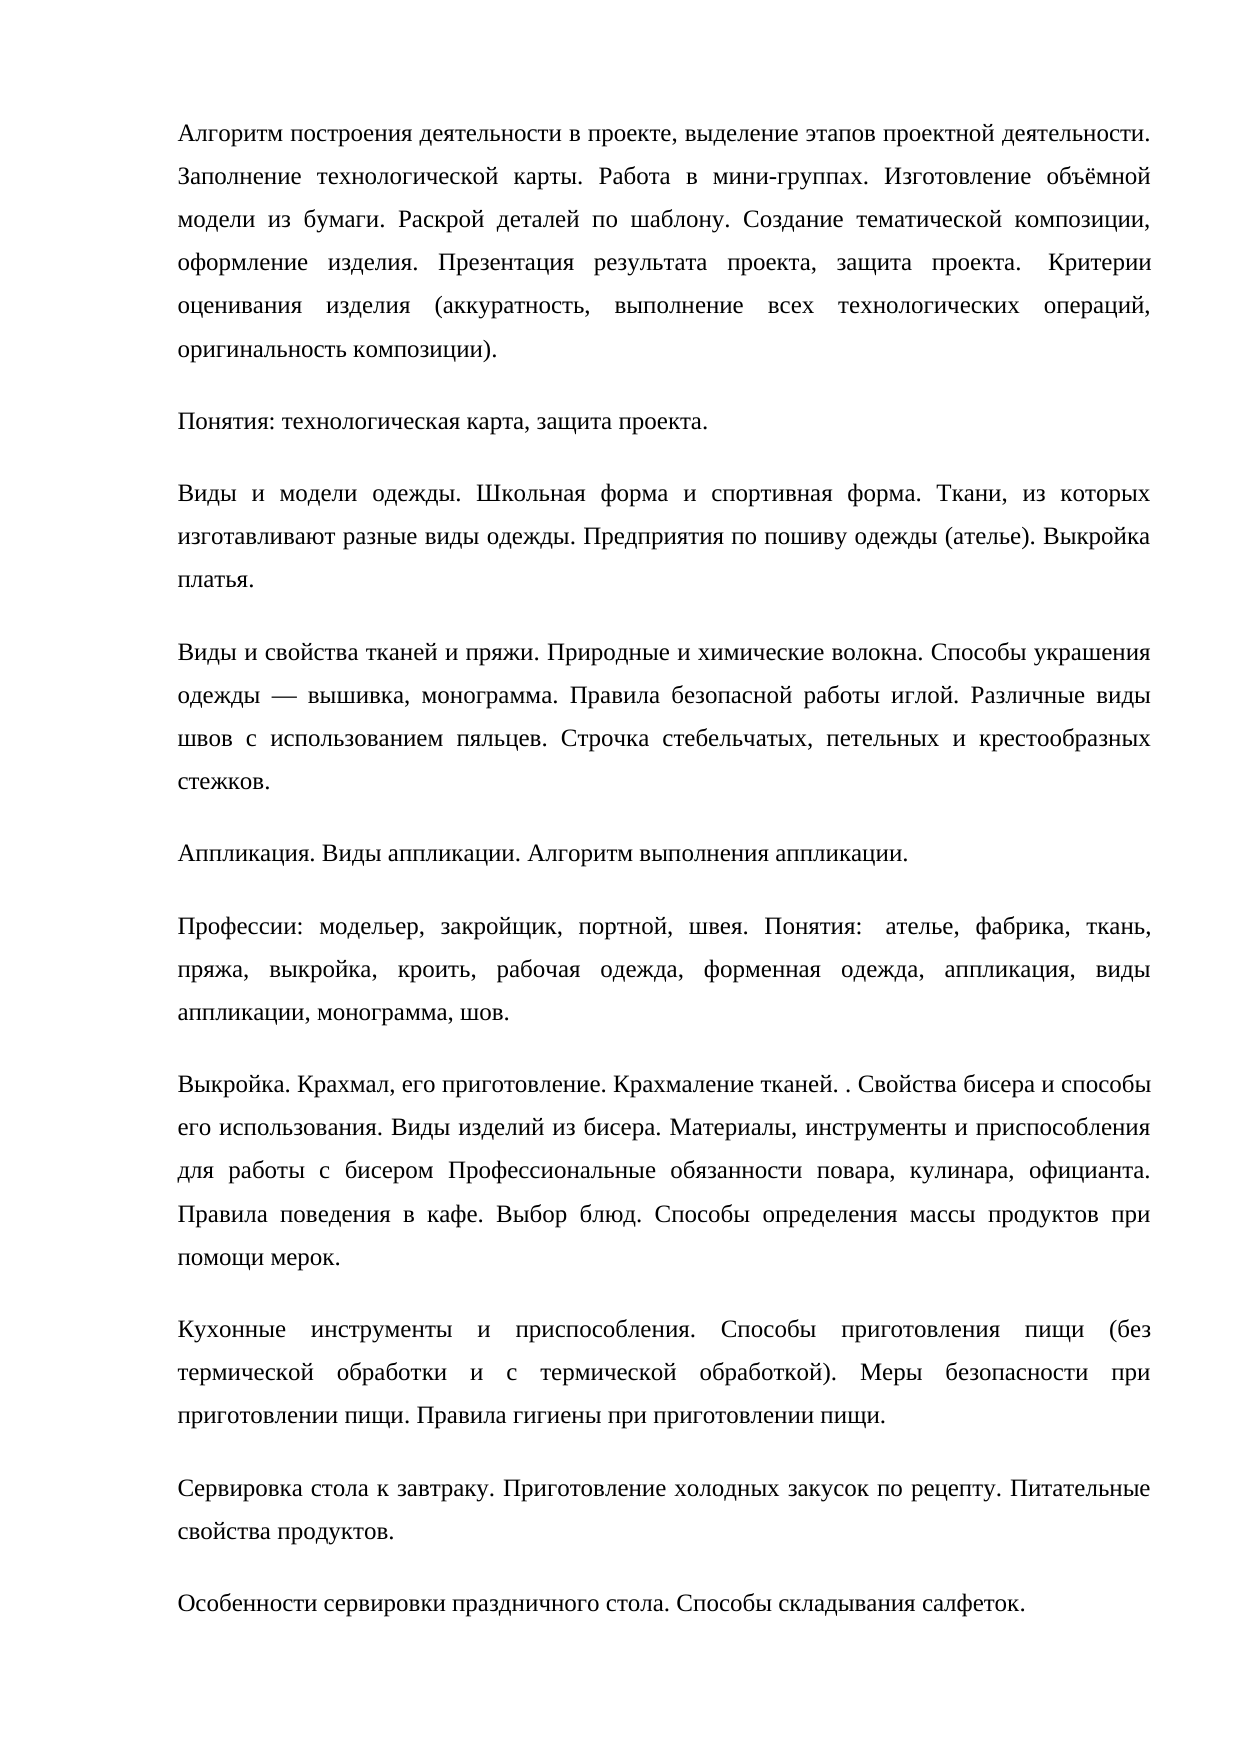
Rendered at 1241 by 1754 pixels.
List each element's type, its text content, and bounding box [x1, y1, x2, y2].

text Виды и свойства тканей и пряжи. Природные и химические волокна. Способы украшения одежды — вышивка, монограмма. Правила безопасной работы иглой. Различные виды швов с использованием пяльцев. Строчка стебельчатых, петельных и крестообразных стежков. [177, 637, 1152, 795]
text Профессии: модельер, закройщик, портной, швея. Понятия: ателье, фабрика, ткань, пряжа, выкройка, кроить, рабочая одежда, форменная одежда, аппликация, виды аппликации, монограмма, шов. [177, 911, 1152, 1026]
text Аппликация. Виды аппликации. Алгоритм выполнения аппликации. [177, 838, 1152, 867]
text Особенности сервировки праздничного стола. Способы складывания салфеток. [177, 1588, 1152, 1617]
text Сервировка стола к завтраку. Приготовление холодных закусок по рецепту. Питательные свойства продуктов. [177, 1473, 1152, 1544]
text Кухонные инструменты и приспособления. Способы приготовления пищи (без термической обработки и с термической обработкой). Меры безопасности при приготовлении пищи. Правила гигиены при приготовлении пищи. [177, 1314, 1152, 1429]
text Понятия: технологическая карта, защита проекта. [177, 406, 1152, 435]
text Виды и модели одежды. Школьная форма и спортивная форма. Ткани, из которых изготавливают разные виды одежды. Предприятия по пошиву одежды (ателье). Выкройка платья. [177, 478, 1152, 593]
text Выкройка. Крахмал, его приготовление. Крахмаление тканей. . Свойства бисера и способы его использования. Виды изделий из бисера. Материалы, инструменты и приспособления для работы с бисером Профессиональные обязанности повара, кулинара, официанта. Правила поведения в кафе. Выбор блюд. Способы определения массы продуктов при помощи мерок. [177, 1069, 1152, 1271]
text Алгоритм построения деятельности в проекте, выделение этапов проектной деятельности. Заполнение технологической карты. Работа в мини-группах. Изготовление объёмной модели из бумаги. Раскрой деталей по шаблону. Создание тематической композиции, оформление изделия. Презентация результата проекта, защита проекта. Критерии оценивания изделия (аккуратность, выполнение всех технологических операций, оригинальность композиции). [177, 118, 1152, 362]
